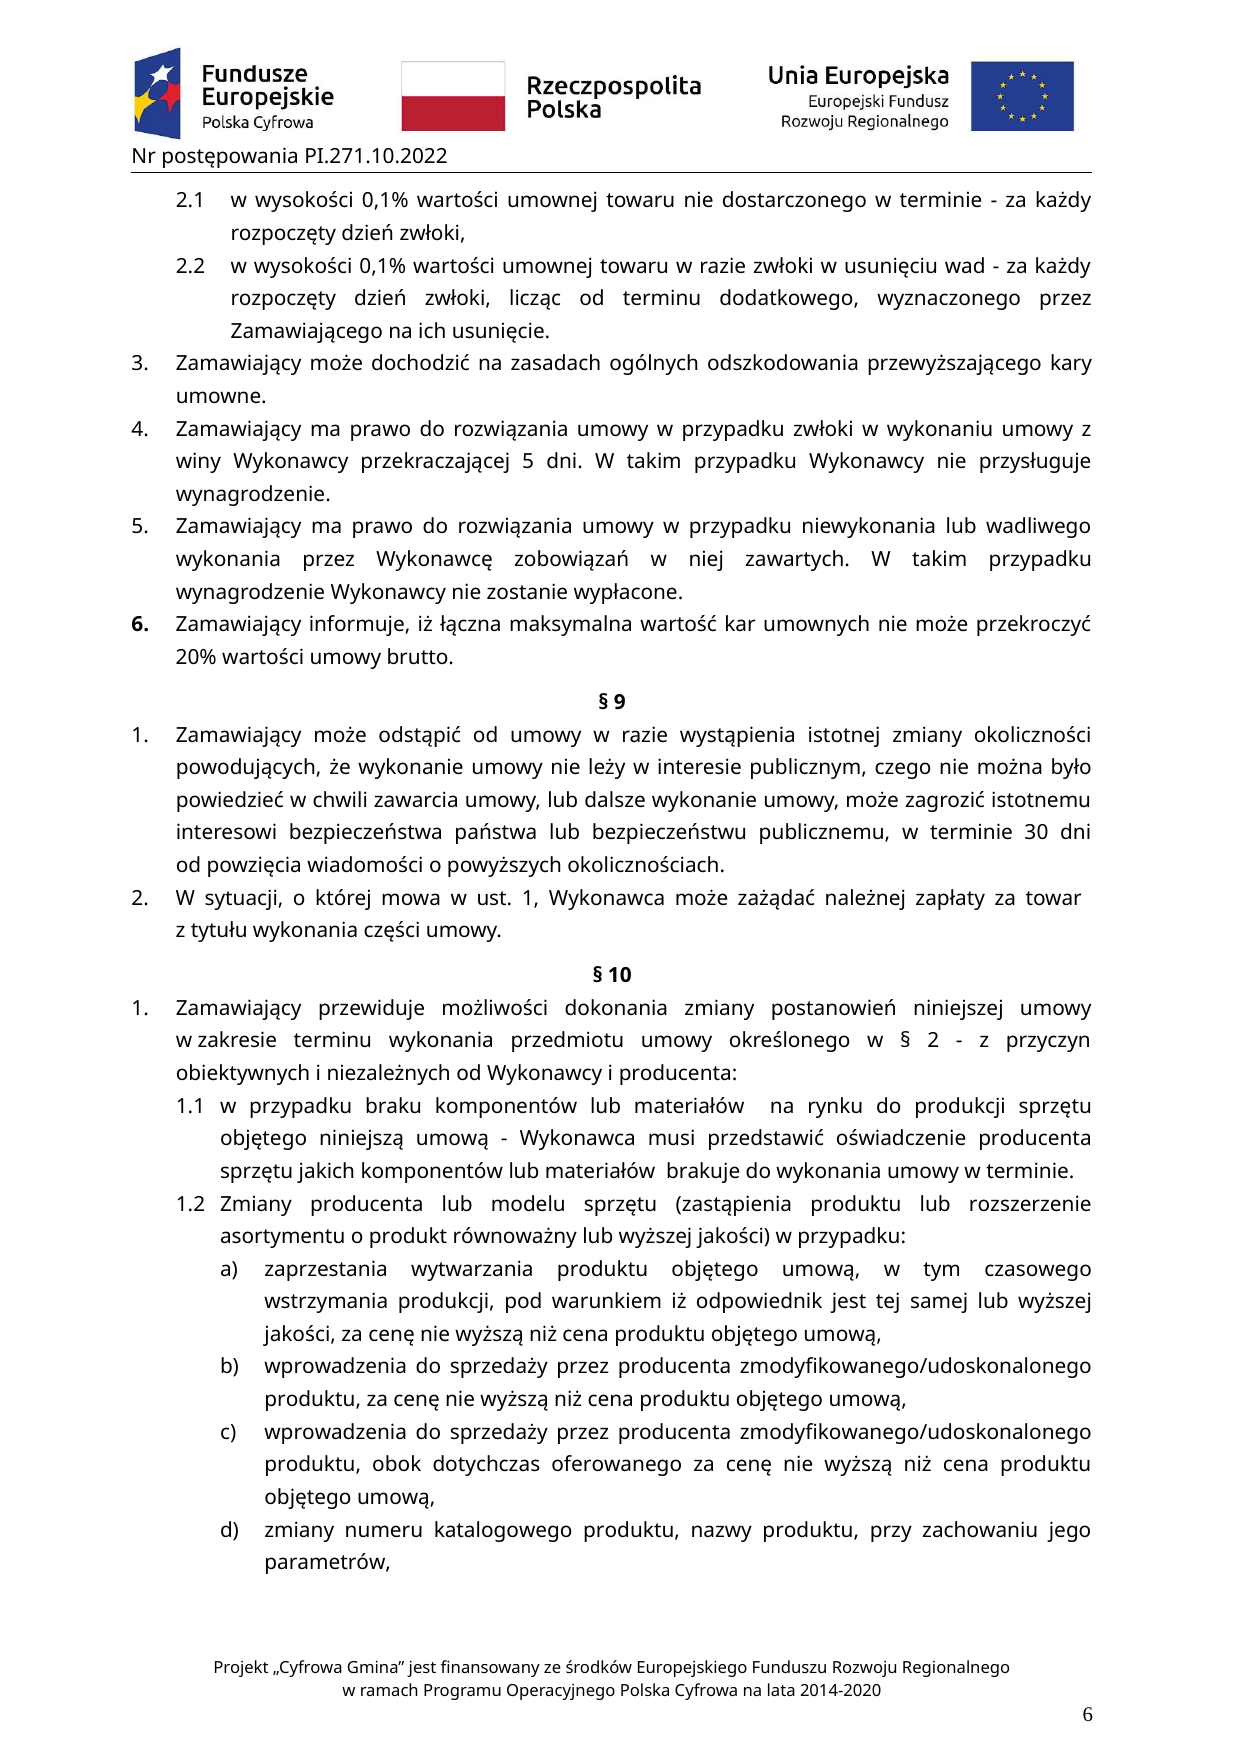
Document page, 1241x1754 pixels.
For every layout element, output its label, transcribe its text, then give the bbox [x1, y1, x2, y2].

list zaprzestania wytwarzania produktu objętego umową, w tym czasowego wstrzymania produkcji, pod warunkiem iż odpowiednik jest tej samej lub wyższej jakości, za cenę nie wyższą niż cena produktu objętego umową, [220, 1254, 1092, 1347]
list Zamawiający może odstąpić od umowy w razie wystąpienia istotnej zmiany okoliczności powodujących, że wykonanie umowy nie leży w interesie publicznym, czego nie można było powiedzieć w chwili zawarcia umowy, lub dalsze wykonanie umowy, może zagrozić istotnemu interesowi bezpieczeństwa państwa lub bezpieczeństwu publicznemu, w terminie 30 dni od powzięcia wiadomości o powyższych okolicznościach. [131, 720, 1092, 878]
list Zamawiający ma prawo do rozwiązania umowy w przypadku zwłoki w wykonaniu umowy z winy Wykonawcy przekraczającej 5 dni. W takim przypadku Wykonawcy nie przysługuje wynagrodzenie. [131, 414, 1092, 507]
list wprowadzenia do sprzedaży przez producenta zmodyfikowanego/udoskonalonego produktu, obok dotychczas oferowanego za cenę nie wyższą niż cena produktu objętego umową, [220, 1417, 1092, 1511]
list Zamawiający może dochodzić na zasadach ogólnych odszkodowania przewyższającego kary umowne. [131, 348, 1092, 409]
list W sytuacji, o której mowa w ust. 1, Wykonawca może zażądać należnej zapłaty za towar z tytułu wykonania części umowy. [131, 883, 1092, 944]
list Zamawiający ma prawo do rozwiązania umowy w przypadku niewykonania lub wadliwego wykonania przez Wykonawcę zobowiązań w niej zawartych. W takim przypadku wynagrodzenie Wykonawcy nie zostanie wypłacone. [131, 512, 1092, 605]
list w przypadku braku komponentów lub materiałów na rynku do produkcji sprzętu objętego niniejszą umową - Wykonawca musi przedstawić oświadczenie producenta sprzętu jakich komponentów lub materiałów brakuje do wykonania umowy w terminie. [176, 1091, 1092, 1184]
list wprowadzenia do sprzedaży przez producenta zmodyfikowanego/udoskonalonego produktu, za cenę nie wyższą niż cena produktu objętego umową, [220, 1352, 1092, 1413]
list w wysokości 0,1% wartości umownej towaru nie dostarczonego w terminie - za każdy rozpoczęty dzień zwłoki, [176, 186, 1092, 247]
list zmiany numeru katalogowego produktu, nazwy produktu, przy zachowaniu jego parametrów, [220, 1515, 1092, 1576]
list Zamawiający informuje, iż łączna maksymalna wartość kar umownych nie może przekroczyć 20% wartości umowy brutto. [131, 609, 1092, 670]
list w wysokości 0,1% wartości umownej towaru w razie zwłoki w usunięciu wad - za każdy rozpoczęty dzień zwłoki, licząc od terminu dodatkowego, wyznaczonego przez Zamawiającego na ich usunięcie. [176, 251, 1092, 344]
text § 9 [131, 687, 1092, 716]
list Zmiany producenta lub modelu sprzętu (zastąpienia produktu lub rozszerzenie asortymentu o produkt równoważny lub wyższej jakości) w przypadku: [176, 1189, 1092, 1250]
list Zamawiający przewiduje możliwości dokonania zmiany postanowień niniejszej umowy w zakresie terminu wykonania przedmiotu umowy określonego w § 2 - z przyczyn obiektywnych i niezależnych od Wykonawcy i producenta: [131, 993, 1092, 1087]
text § 10 [131, 960, 1092, 989]
